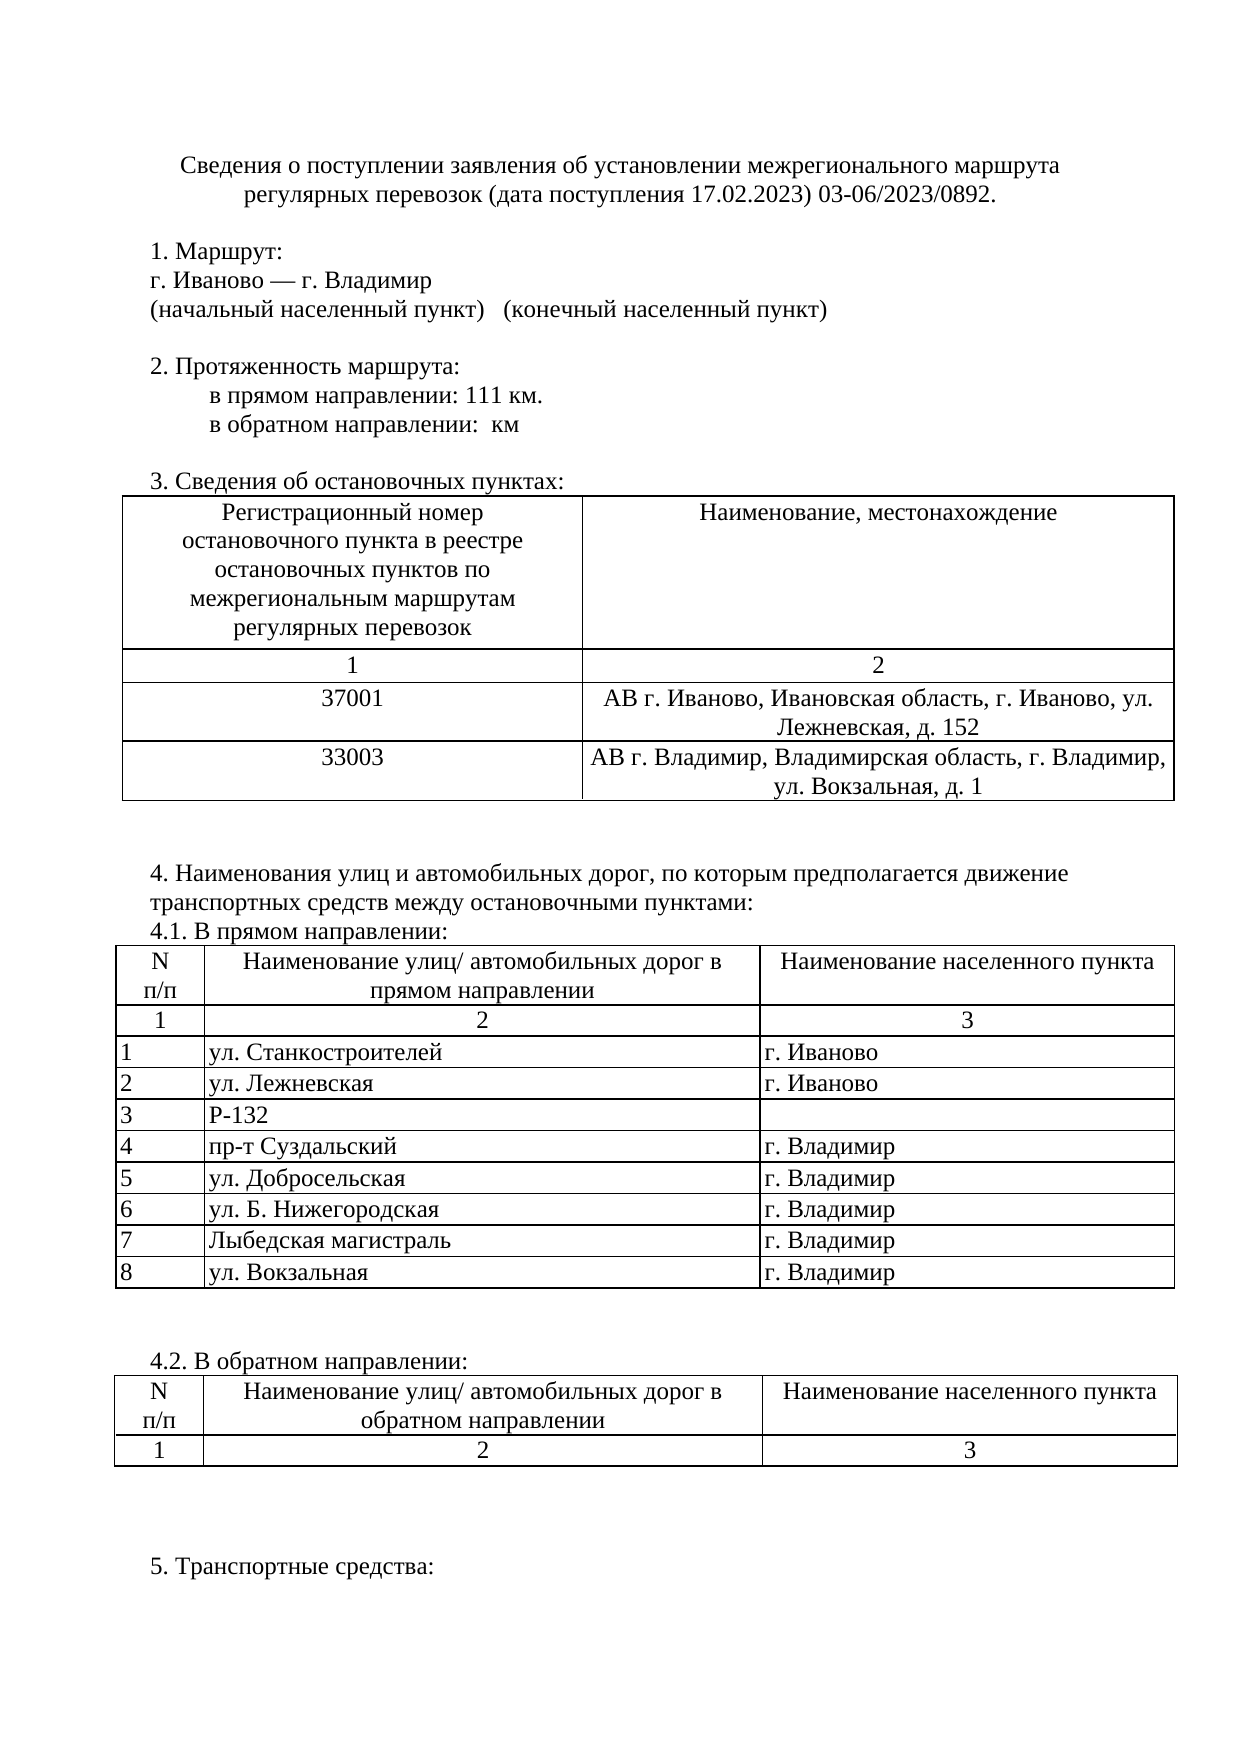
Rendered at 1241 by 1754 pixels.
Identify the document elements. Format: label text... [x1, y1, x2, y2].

table_cell 3 [117, 1100, 204, 1130]
text в обратном направлении: км [150, 409, 1090, 437]
table_cell ул. Станкостроителей [205, 1037, 759, 1067]
table_header Наименование улиц/ автомобильных дорог в обратном направлении [204, 1376, 762, 1434]
table_cell 3 [763, 1434, 1177, 1465]
table_cell [761, 1100, 1174, 1130]
table_cell ул. Добросельская [205, 1163, 759, 1193]
table_cell 1 [117, 1037, 204, 1067]
text 4.2. В обратном направлении: [150, 1346, 1090, 1375]
table_header Наименование улиц/ автомобильных дорог в прямом направлении [205, 946, 759, 1004]
table_cell 1 [123, 650, 582, 681]
table_cell 3 [761, 1006, 1174, 1035]
table_cell г. Владимир [761, 1257, 1174, 1287]
table_header Регистрационный номер остановочного пункта в реестре остановочных пунктов по межрегиональным маршрутам регулярных перевозок [123, 497, 582, 648]
table_cell г. Иваново [761, 1037, 1174, 1067]
table_cell 2 [117, 1068, 204, 1098]
table_cell Р-132 [205, 1100, 759, 1130]
table_cell г. Владимир [761, 1131, 1174, 1161]
table_cell 2 [204, 1436, 762, 1465]
text Сведения о поступлении заявления об установлении межрегионального маршрута регулярных перевозок (дата поступления 17.02.2023) 03-06/2023/0892. [150, 150, 1090, 207]
table_cell 1 [115, 1435, 203, 1465]
text 1. Маршрут: [150, 236, 1090, 265]
table_cell 8 [117, 1257, 204, 1287]
table_cell ул. Вокзальная [205, 1257, 759, 1287]
text (начальный населенный пункт) (конечный населенный пункт) [150, 294, 1090, 322]
text в прямом направлении: 111 км. [150, 380, 1090, 409]
text г. Иваново — г. Владимир [150, 265, 1090, 294]
text 2. Протяженность маршрута: [150, 351, 1090, 380]
text 5. Транспортные средства: [150, 1551, 1090, 1579]
table_cell 5 [117, 1163, 204, 1193]
table_cell АВ г. Владимир, Владимирская область, г. Владимир, ул. Вокзальная, д. 1 [583, 742, 1173, 799]
table_header Наименование населенного пункта [763, 1376, 1177, 1434]
table_cell 33003 [123, 742, 582, 799]
text 4. Наименования улиц и автомобильных дорог, по которым предполагается движение транспортных средств между остановочными пунктами: [150, 858, 1090, 916]
table_cell Лыбедская магистраль [205, 1226, 759, 1256]
table_header Наименование населенного пункта [761, 946, 1174, 1004]
table_cell пр-т Суздальский [205, 1131, 759, 1161]
text 3. Сведения об остановочных пунктах: [150, 466, 1090, 495]
table_cell 1 [117, 1006, 204, 1035]
table_cell ул. Б. Нижегородская [205, 1194, 759, 1224]
table_cell г. Иваново [761, 1068, 1174, 1098]
text 4.1. В прямом направлении: [150, 916, 1090, 945]
table_cell 7 [117, 1226, 204, 1256]
table_cell 6 [117, 1194, 204, 1224]
table_cell г. Владимир [761, 1226, 1174, 1256]
table_cell 2 [205, 1006, 759, 1035]
table_cell г. Владимир [761, 1194, 1174, 1224]
table_cell 2 [583, 650, 1173, 681]
table_header N п/п [115, 1376, 203, 1434]
table_cell г. Владимир [761, 1163, 1174, 1193]
table_cell 37001 [123, 683, 582, 740]
table_cell АВ г. Иваново, Ивановская область, г. Иваново, ул. Лежневская, д. 152 [583, 683, 1173, 740]
table_cell ул. Лежневская [205, 1068, 759, 1098]
table_header N п/п [117, 946, 204, 1004]
table_header Наименование, местонахождение [583, 497, 1173, 648]
table_cell 4 [117, 1131, 204, 1161]
